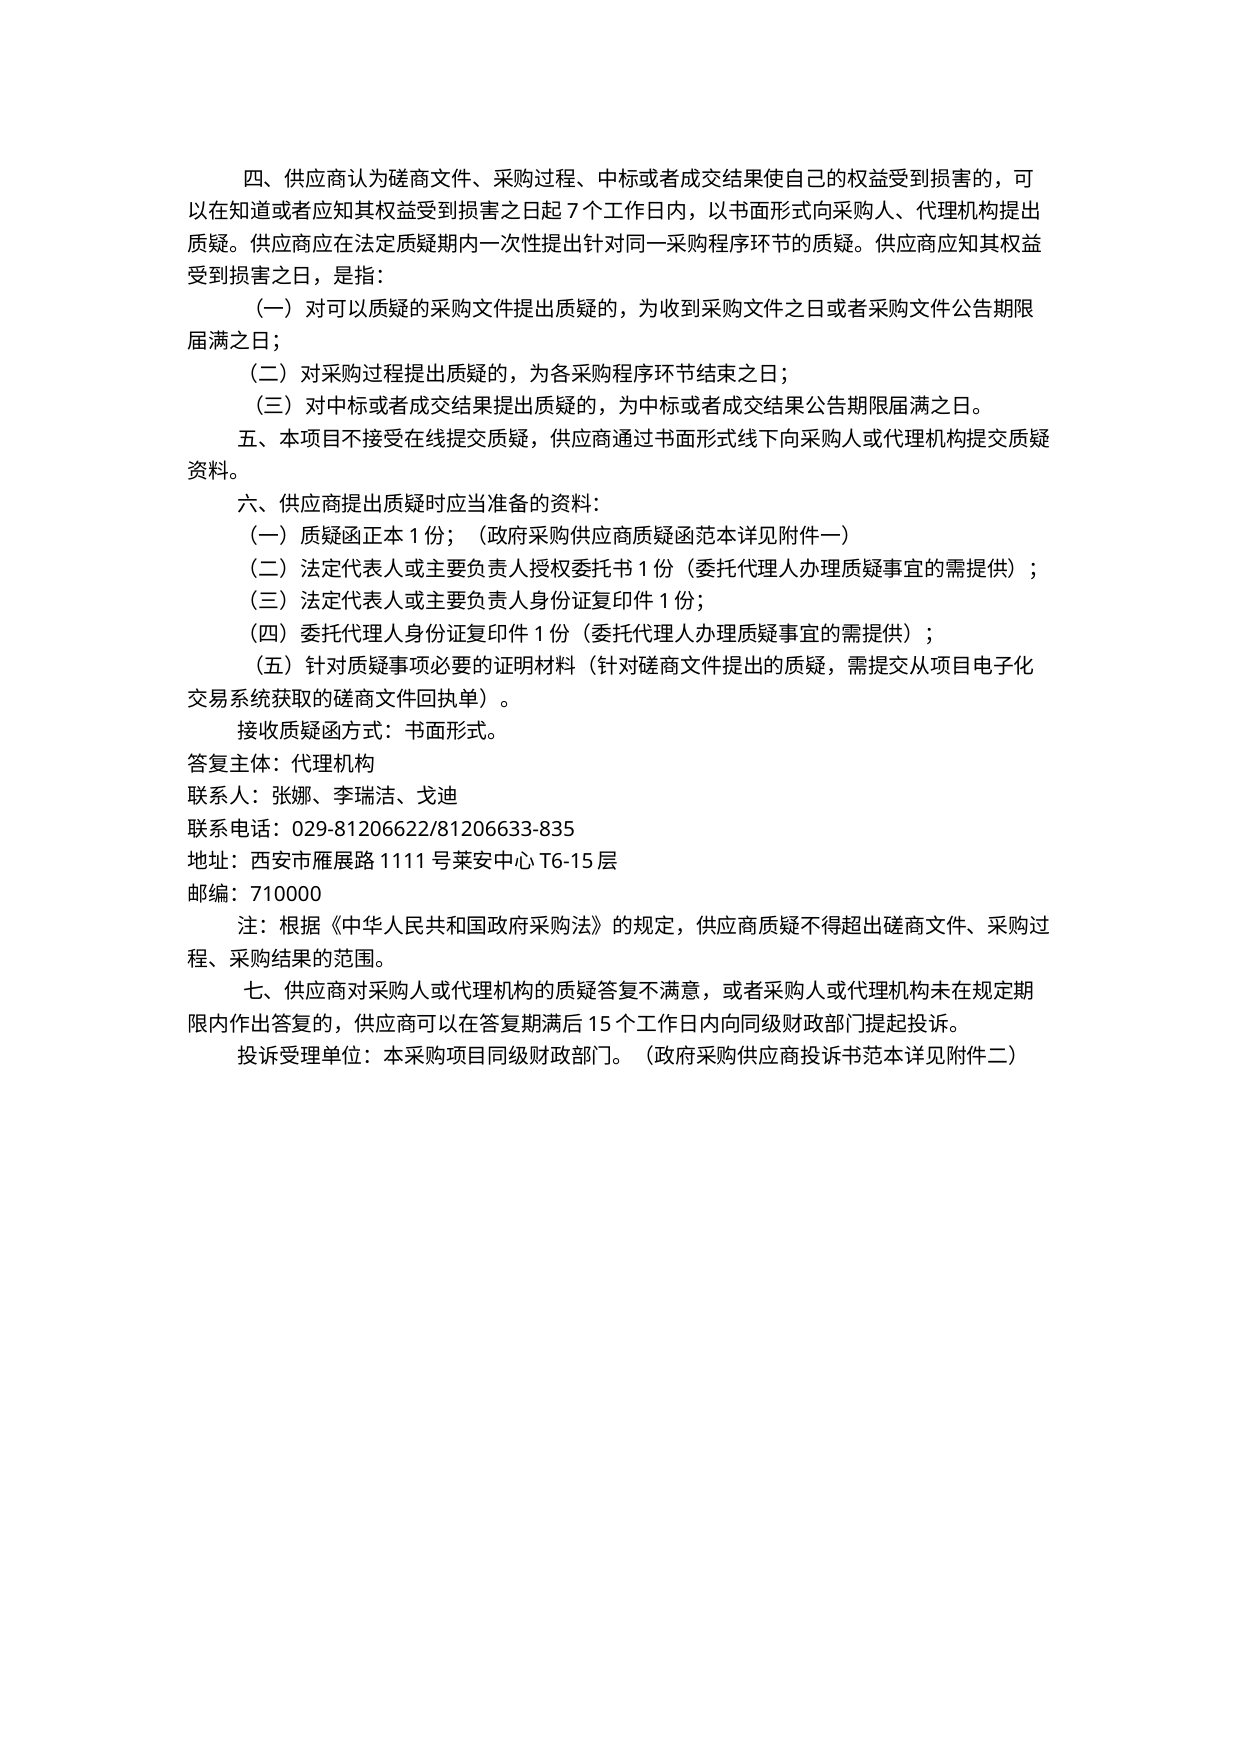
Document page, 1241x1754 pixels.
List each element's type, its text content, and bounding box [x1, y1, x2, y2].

text 联系电话：029-81206622/81206633-835 [187, 812, 1053, 844]
text （一）对可以质疑的采购文件提出质疑的，为收到采购文件之日或者采购文件公告期限届满之日； [187, 292, 1053, 357]
text 地址：西安市雁展路1111号莱安中心T6-15层 [187, 844, 1053, 877]
text （三）对中标或者成交结果提出质疑的，为中标或者成交结果公告期限届满之日。 [187, 389, 1053, 422]
text 五、本项目不接受在线提交质疑，供应商通过书面形式线下向采购人或代理机构提交质疑资料。 [187, 422, 1053, 487]
text 七、供应商对采购人或代理机构的质疑答复不满意，或者采购人或代理机构未在规定期限内作出答复的，供应商可以在答复期满后15个工作日内向同级财政部门提起投诉。 [187, 974, 1053, 1039]
text （五）针对质疑事项必要的证明材料（针对磋商文件提出的质疑，需提交从项目电子化交易系统获取的磋商文件回执单）。 [187, 649, 1053, 714]
text 投诉受理单位：本采购项目同级财政部门。（政府采购供应商投诉书范本详见附件二） [187, 1039, 1053, 1072]
text 邮编：710000 [187, 877, 1053, 909]
text 四、供应商认为磋商文件、采购过程、中标或者成交结果使自己的权益受到损害的，可以在知道或者应知其权益受到损害之日起7个工作日内，以书面形式向采购人、代理机构提出质疑。供应商应在法定质疑期内一次性提出针对同一采购程序环节的质疑。供应商应知其权益受到损害之日，是指： [187, 162, 1053, 292]
text 接收质疑函方式：书面形式。 [187, 714, 1053, 747]
text 六、供应商提出质疑时应当准备的资料： [187, 487, 1053, 519]
text （四）委托代理人身份证复印件1份（委托代理人办理质疑事宜的需提供）； [187, 617, 1053, 649]
text （一）质疑函正本1份；（政府采购供应商质疑函范本详见附件一） [187, 519, 1053, 552]
text 联系人：张娜、李瑞洁、戈迪 [187, 779, 1053, 812]
text 答复主体：代理机构 [187, 747, 1053, 779]
text （二）对采购过程提出质疑的，为各采购程序环节结束之日； [187, 357, 1053, 389]
text （三）法定代表人或主要负责人身份证复印件1份； [187, 584, 1053, 617]
text （二）法定代表人或主要负责人授权委托书1份（委托代理人办理质疑事宜的需提供）； [187, 552, 1053, 584]
text 注：根据《中华人民共和国政府采购法》的规定，供应商质疑不得超出磋商文件、采购过程、采购结果的范围。 [187, 909, 1053, 974]
